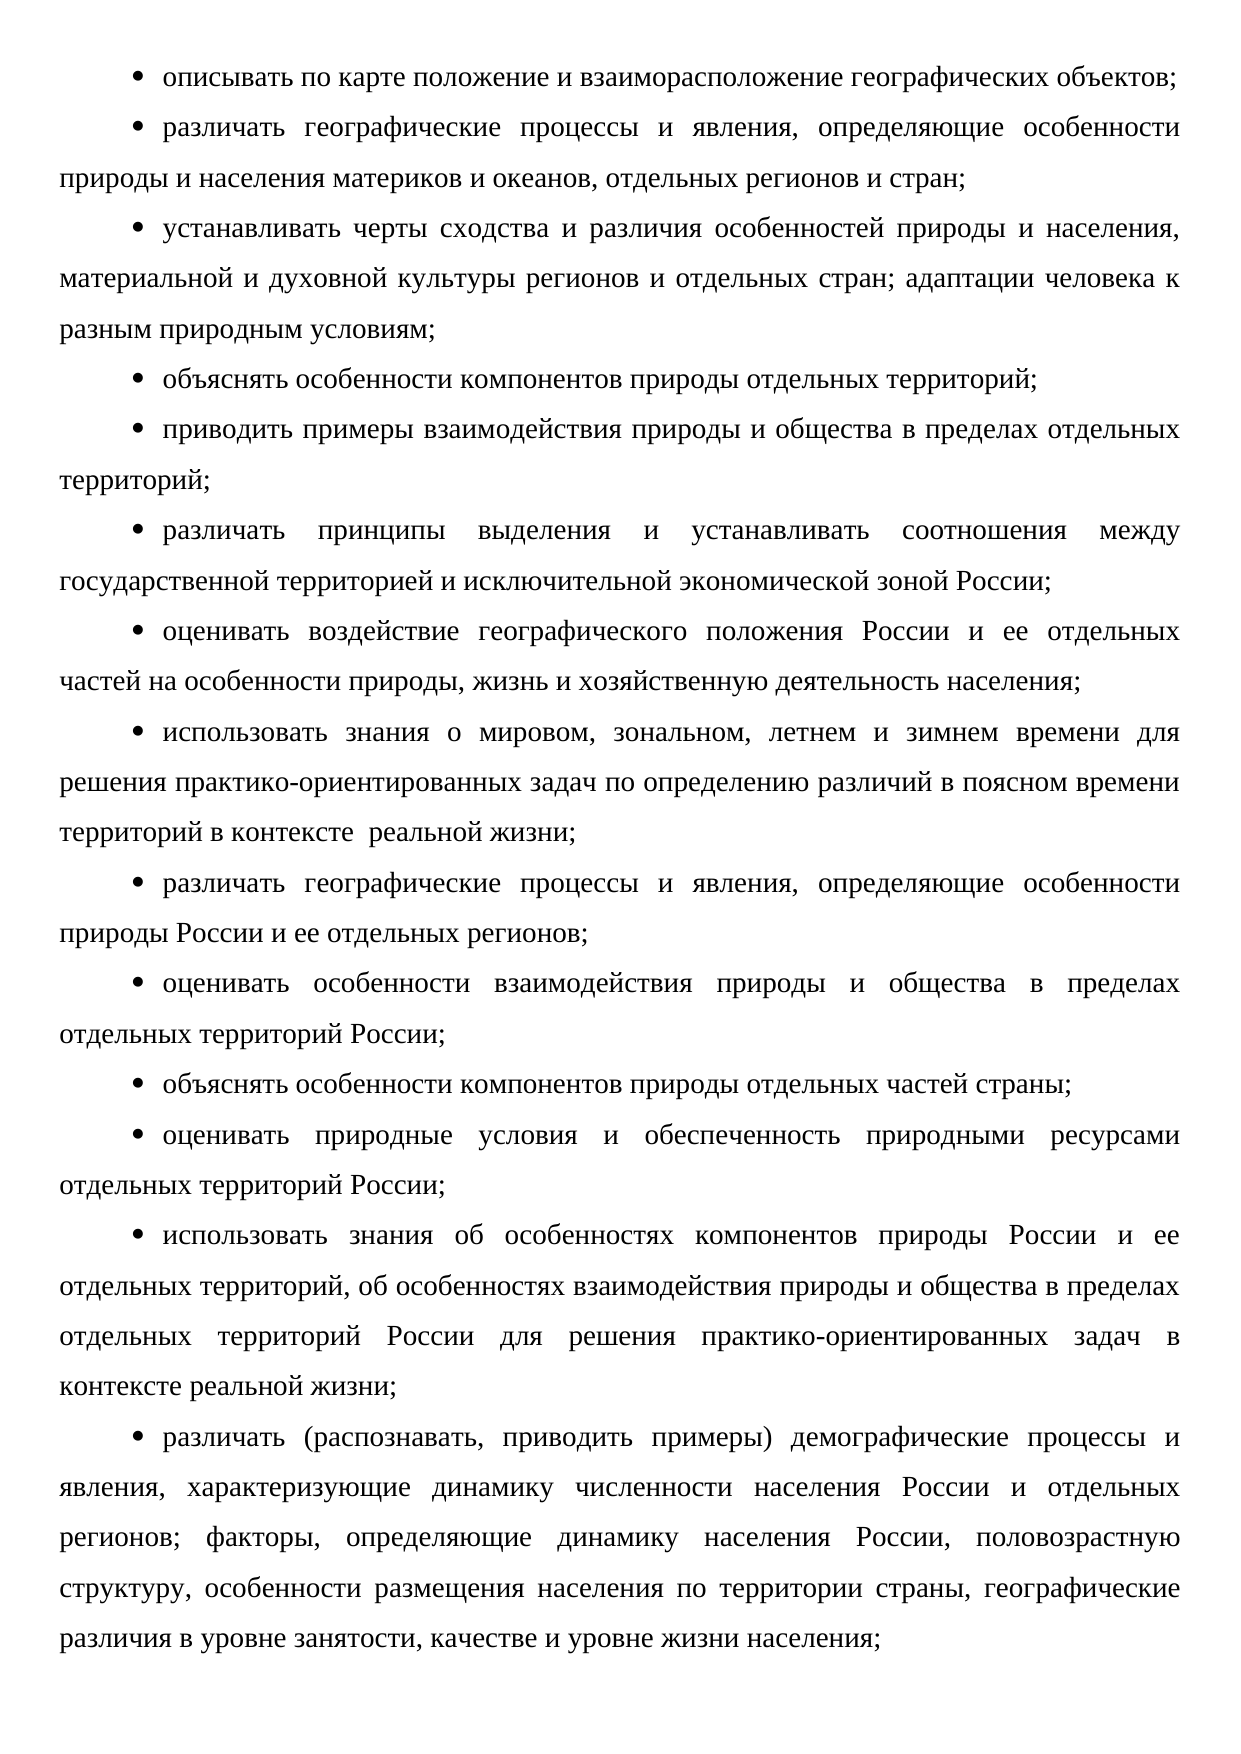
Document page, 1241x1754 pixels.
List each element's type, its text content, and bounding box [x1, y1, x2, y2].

list описывать по карте положение и взаиморасположение географических объектов; [59, 59, 1181, 93]
list объяснять особенности компонентов природы отдельных территорий; [59, 361, 1181, 395]
list оценивать особенности взаимодействия природы и общества в пределах отдельных территорий России; [59, 966, 1181, 1049]
list различать географические процессы и явления, определяющие особенности природы России и ее отдельных регионов; [59, 865, 1181, 949]
list различать (распознавать, приводить примеры) демографические процессы и явления, характеризующие динамику численности населения России и отдельных регионов; факторы, определяющие динамику населения России, половозрастную структуру, особенности размещения населения по территории страны, географические различия в уровне занятости, качестве и уровне жизни населения; [59, 1419, 1181, 1654]
list объяснять особенности компонентов природы отдельных частей страны; [59, 1066, 1181, 1100]
list использовать знания о мировом, зональном, летнем и зимнем времени для решения практико-ориентированных задач по определению различий в поясном времени территорий в контексте реальной жизни; [59, 714, 1181, 848]
list оценивать воздействие географического положения России и ее отдельных частей на особенности природы, жизнь и хозяйственную деятельность населения; [59, 613, 1181, 697]
list использовать знания об особенностях компонентов природы России и ее отдельных территорий, об особенностях взаимодействия природы и общества в пределах отдельных территорий России для решения практико-ориентированных задач в контексте реальной жизни; [59, 1217, 1181, 1402]
list различать географические процессы и явления, определяющие особенности природы и населения материков и океанов, отдельных регионов и стран; [59, 109, 1181, 193]
list устанавливать черты сходства и различия особенностей природы и населения, материальной и духовной культуры регионов и отдельных стран; адаптации человека к разным природным условиям; [59, 210, 1181, 344]
list различать принципы выделения и устанавливать соотношения между государственной территорией и исключительной экономической зоной России; [59, 512, 1181, 596]
list приводить примеры взаимодействия природы и общества в пределах отдельных территорий; [59, 412, 1181, 496]
list оценивать природные условия и обеспеченность природными ресурсами отдельных территорий России; [59, 1117, 1181, 1201]
